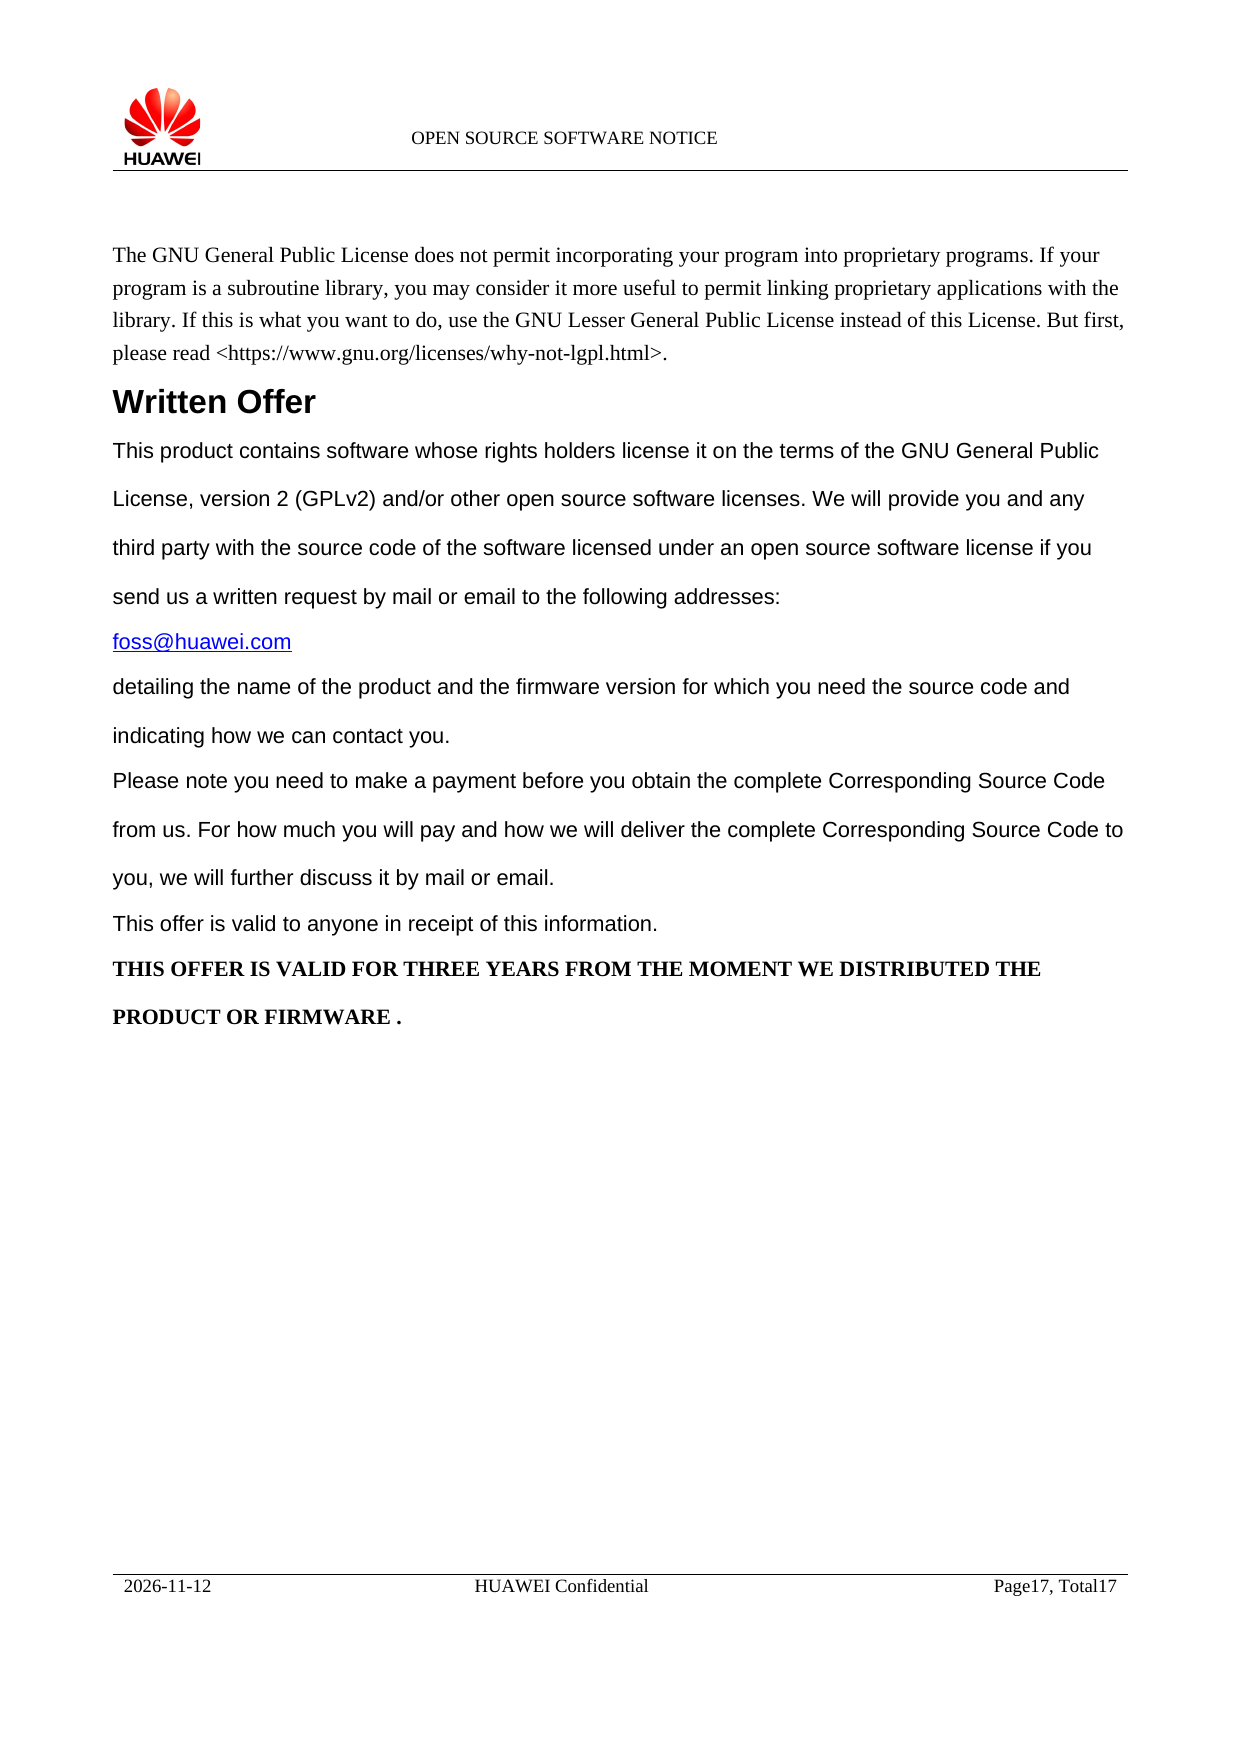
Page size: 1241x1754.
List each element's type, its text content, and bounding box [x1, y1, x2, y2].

text This offer is valid to anyone in receipt of this information. [112, 907, 1128, 939]
text Please note you need to make a payment before you obtain the complete Corresponding Source Code from us. For how much you will pay and how we will deliver the complete Corresponding Source Code to you, we will further discuss it by mail or email. [112, 764, 1128, 894]
text This product contains software whose rights holders license it on the terms of the GNU General Public License, version 2 (GPLv2) and/or other open source software licenses. We will provide you and any third party with the source code of the software licensed under an open source software license if you send us a written request by mail or email to the following addresses: [112, 434, 1128, 613]
text detailing the name of the product and the firmware version for which you need the source code and indicating how we can contact you. [112, 670, 1128, 752]
text This offer is valid for three years from the moment we distributed the product or firmware . [112, 952, 1128, 1033]
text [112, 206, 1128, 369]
picture [124, 88, 201, 165]
text foss@huawei.com [112, 625, 1128, 658]
text Written Offer [112, 369, 1128, 434]
